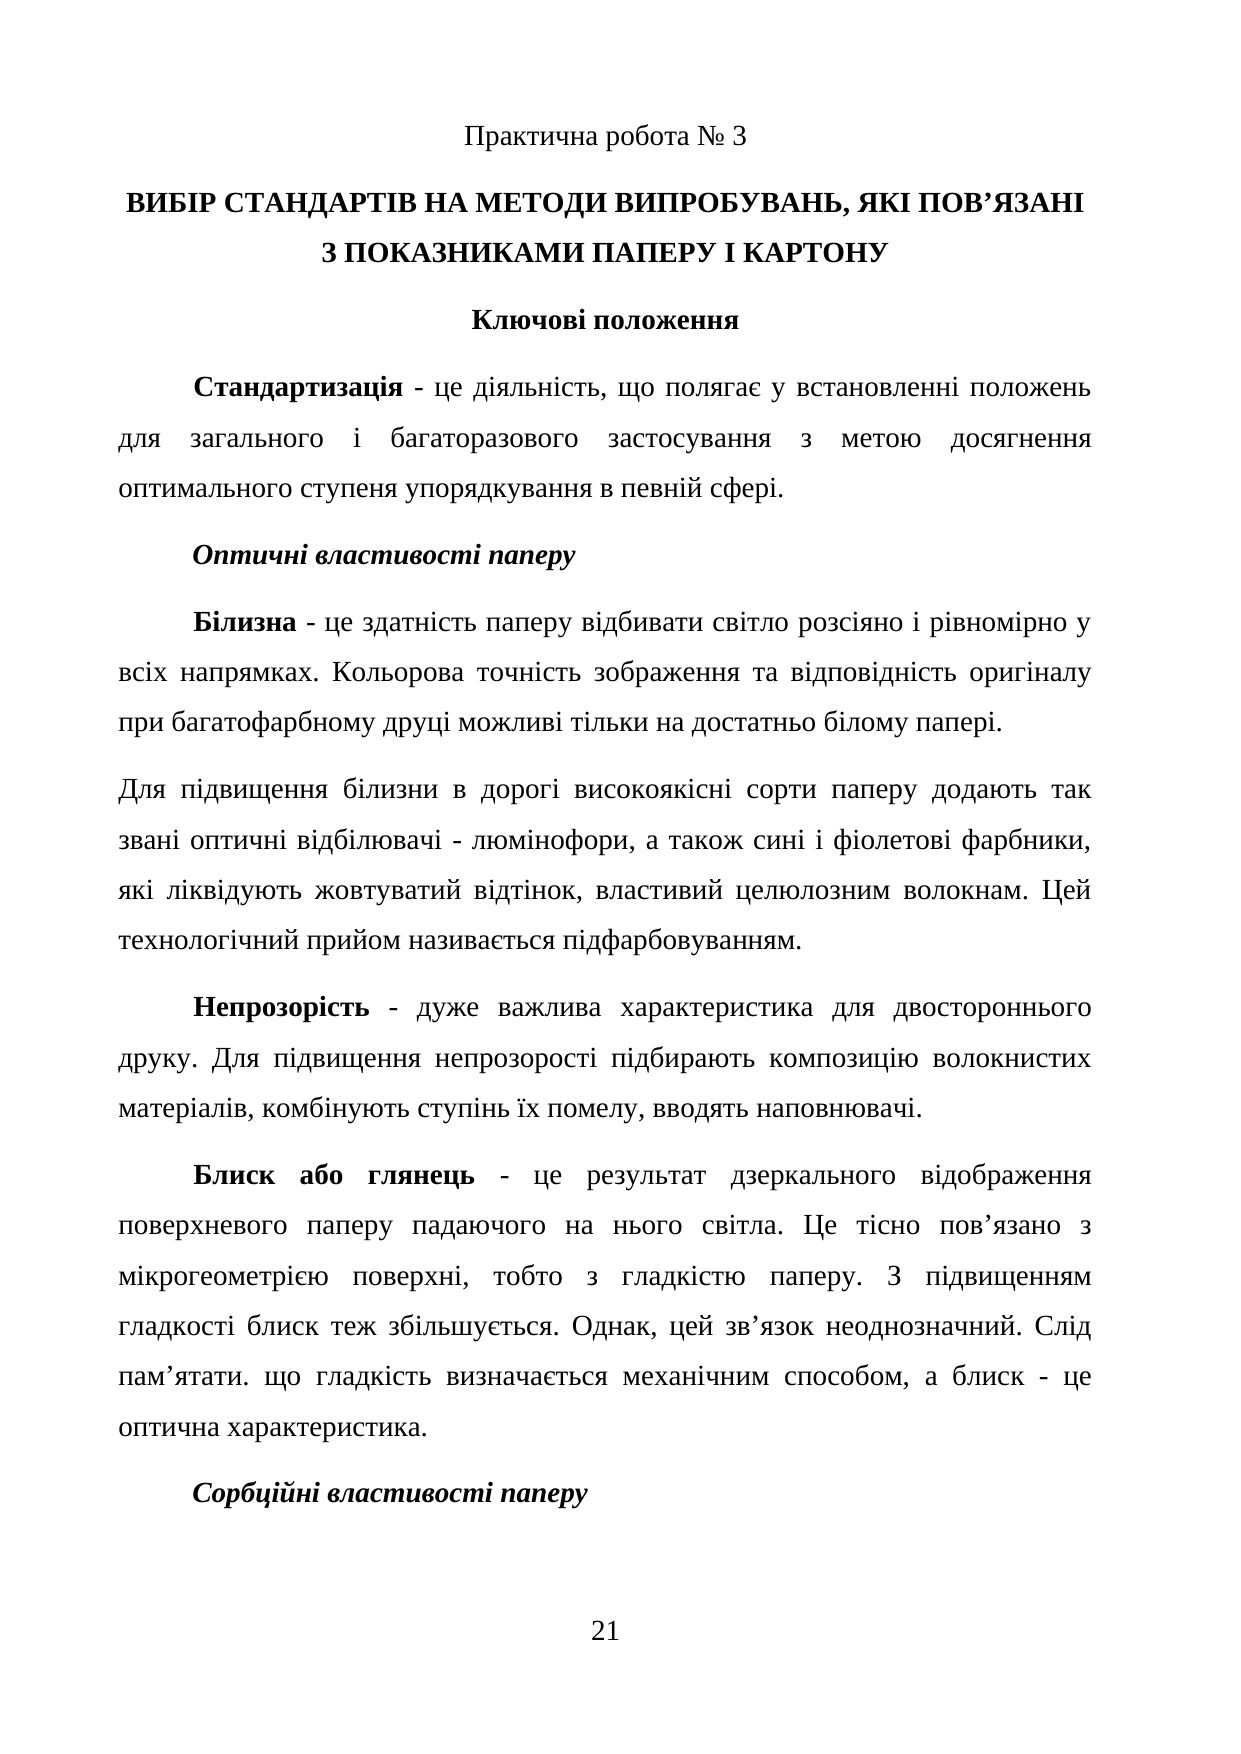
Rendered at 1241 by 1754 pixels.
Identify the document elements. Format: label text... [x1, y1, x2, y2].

text Непрозорість - дуже важлива характеристика для двостороннього друку. Для підвищення непрозорості підбирають композицію волокнистих матеріалів, комбінують ступінь їх помелу, вводять наповнювачі. [118, 989, 1092, 1124]
text Стандартизація - це діяльність, що полягає у встановленні положень для загального і багаторазового застосування з метою досягнення оптимального ступеня упорядкування в певній сфері. [118, 369, 1092, 503]
text Блиск або глянець - це результат дзеркального відображення поверхневого паперу падаючого на нього світла. Це тісно пов’язано з мікрогеометрією поверхні, тобто з гладкістю паперу. З підвищенням гладкості блиск теж збільшується. Однак, цей зв’язок неоднозначний. Слід пам’ятати. що гладкість визначається механічним способом, а блиск - це оптична характеристика. [118, 1157, 1092, 1442]
text ВИБІР СТАНДАРТІВ НА МЕТОДИ ВИПРОБУВАНЬ, ЯКІ ПОВ’ЯЗАНІ З ПОКАЗНИКАМИ ПАПЕРУ І КАРТОНУ [118, 185, 1092, 269]
text Оптичні властивості паперу [118, 537, 1092, 571]
text Сорбційні властивості паперу [118, 1476, 1092, 1509]
text Білизна - це здатність паперу відбивати світло розсіяно і рівномірно у всіх напрямках. Кольорова точність зображення та відповідність оригіналу при багатофарбному друці можливі тільки на достатньо білому папері. [118, 604, 1092, 738]
text Практична робота № 3 [118, 118, 1092, 152]
text Ключові положення [118, 302, 1092, 336]
text Для підвищення білизни в дорогі високоякісні сорти паперу додають так звані оптичні відбілювачі - люмінофори, а також сині і фіолетові фарбники, які ліквідують жовтуватий відтінок, властивий целюлозним волокнам. Цей технологічний прийом називається підфарбовуванням. [118, 772, 1092, 956]
